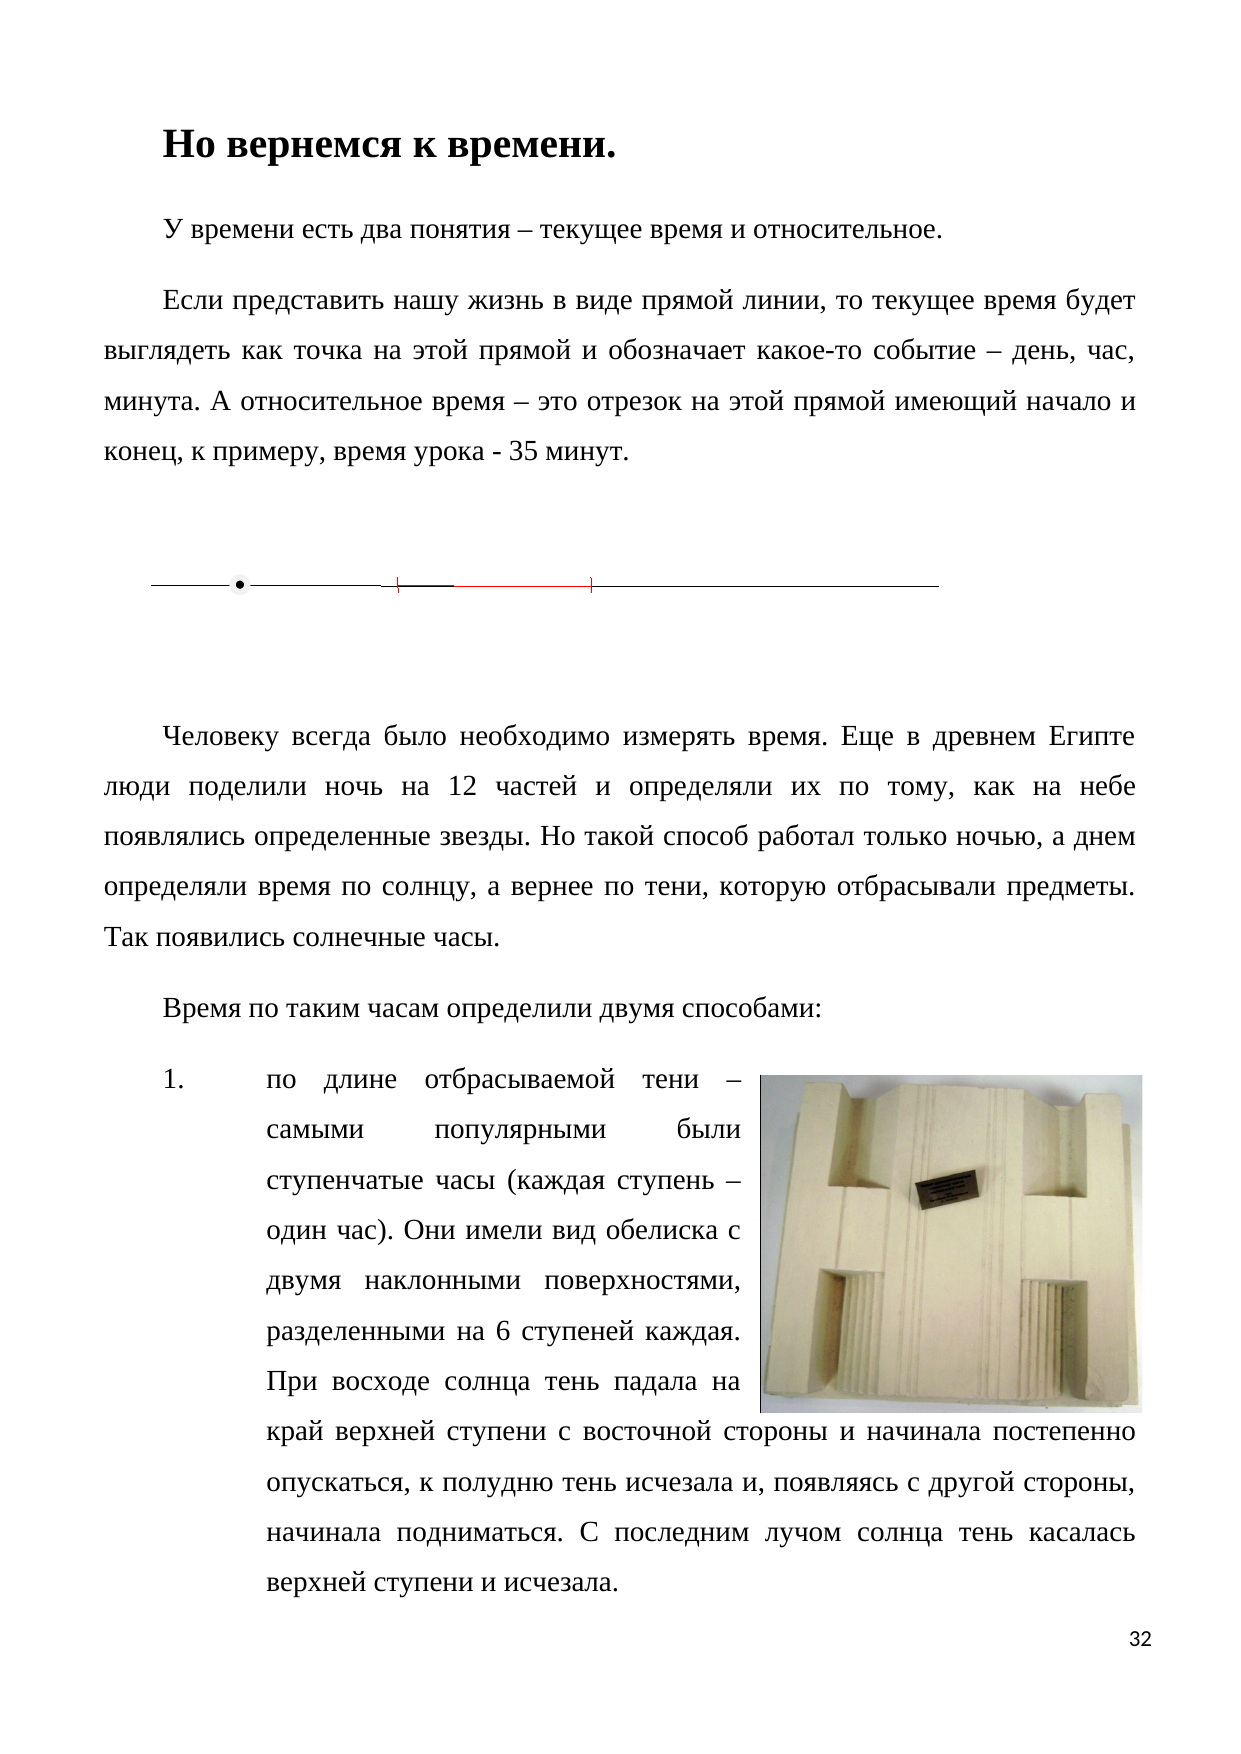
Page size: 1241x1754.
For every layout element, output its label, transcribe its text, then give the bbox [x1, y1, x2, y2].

text Если представить нашу жизнь в виде прямой линии, то текущее время будет выглядеть как точка на этой прямой и обозначает какое-то событие – день, час, минута. А относительное время – это отрезок на этой прямой имеющий начало и конец, к примеру, время урока - 35 минут. [103, 282, 1137, 467]
text Человеку всегда было необходимо измерять время. Еще в древнем Египте люди поделили ночь на 12 частей и определяли их по тому, как на небе появлялись определенные звезды. Но такой способ работал только ночью, а днем определяли время по солнцу, а вернее по тени, которую отбрасывали предметы. Так появились солнечные часы. [103, 718, 1137, 952]
text Время по таким часам определили двумя способами: [103, 990, 1137, 1023]
text Но вернемся к времени. [103, 118, 1137, 166]
picture [760, 1075, 1143, 1413]
text У времени есть два понятия – текущее время и относительное. [103, 211, 1137, 244]
list по длине отбрасываемой тени – самыми популярными были ступенчатые часы (каждая ступень – один час). Они имели вид обелиска с двумя наклонными поверхностями, разделенными на 6 ступеней каждая. При восходе солнца тень падала на край верхней ступени с восточной стороны и начинала постепенно опускаться, к полудню тень исчезала и, появляясь с другой стороны, начинала подниматься. С последним лучом солнца тень касалась верхней ступени и исчезала. [162, 1061, 1137, 1598]
